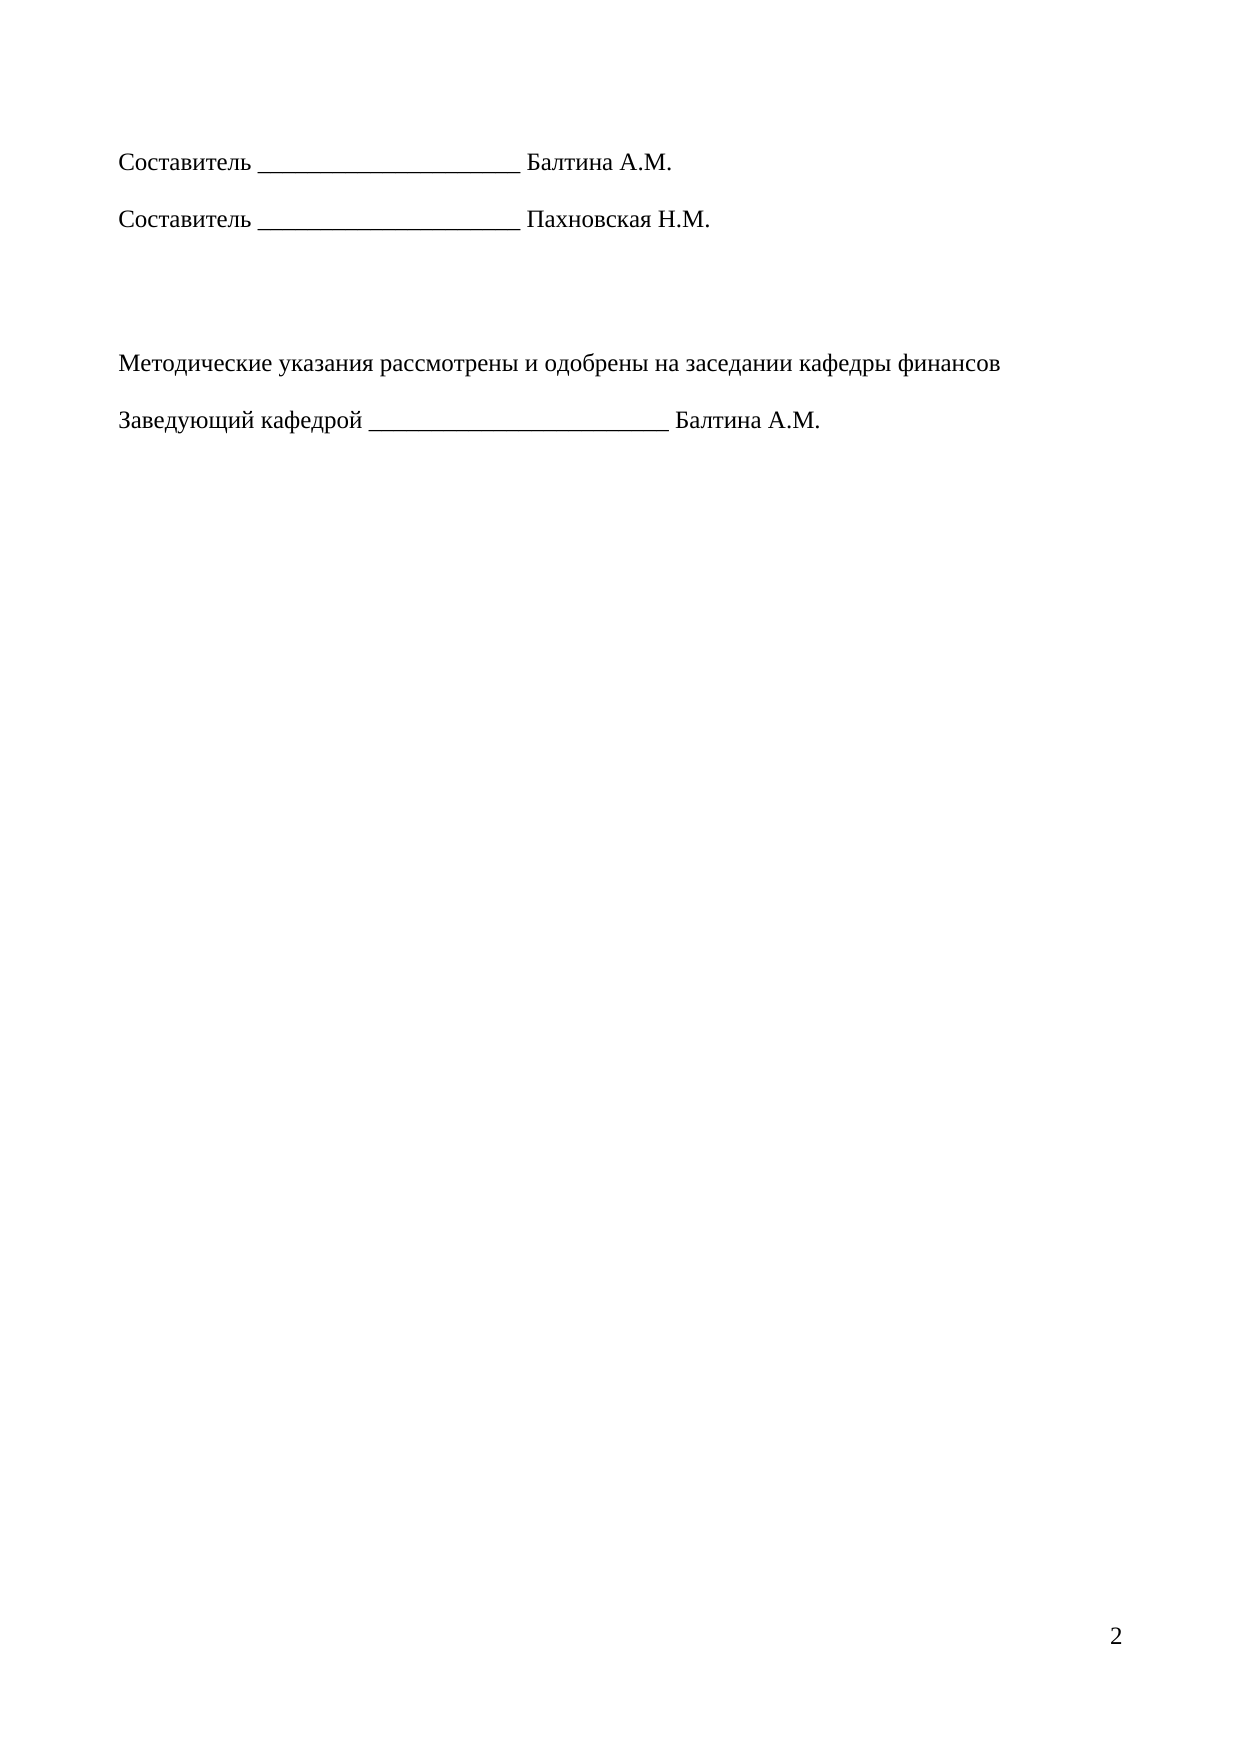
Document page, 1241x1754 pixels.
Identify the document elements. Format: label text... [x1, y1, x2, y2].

table_header Составитель _____________________ Балтина А.М. Составитель _____________________ Пахновская Н.М. Методические указания рассмотрены и одобрены на заседании кафедры финансов Заведующий кафедрой ________________________ Балтина А.М. [107, 147, 1167, 492]
